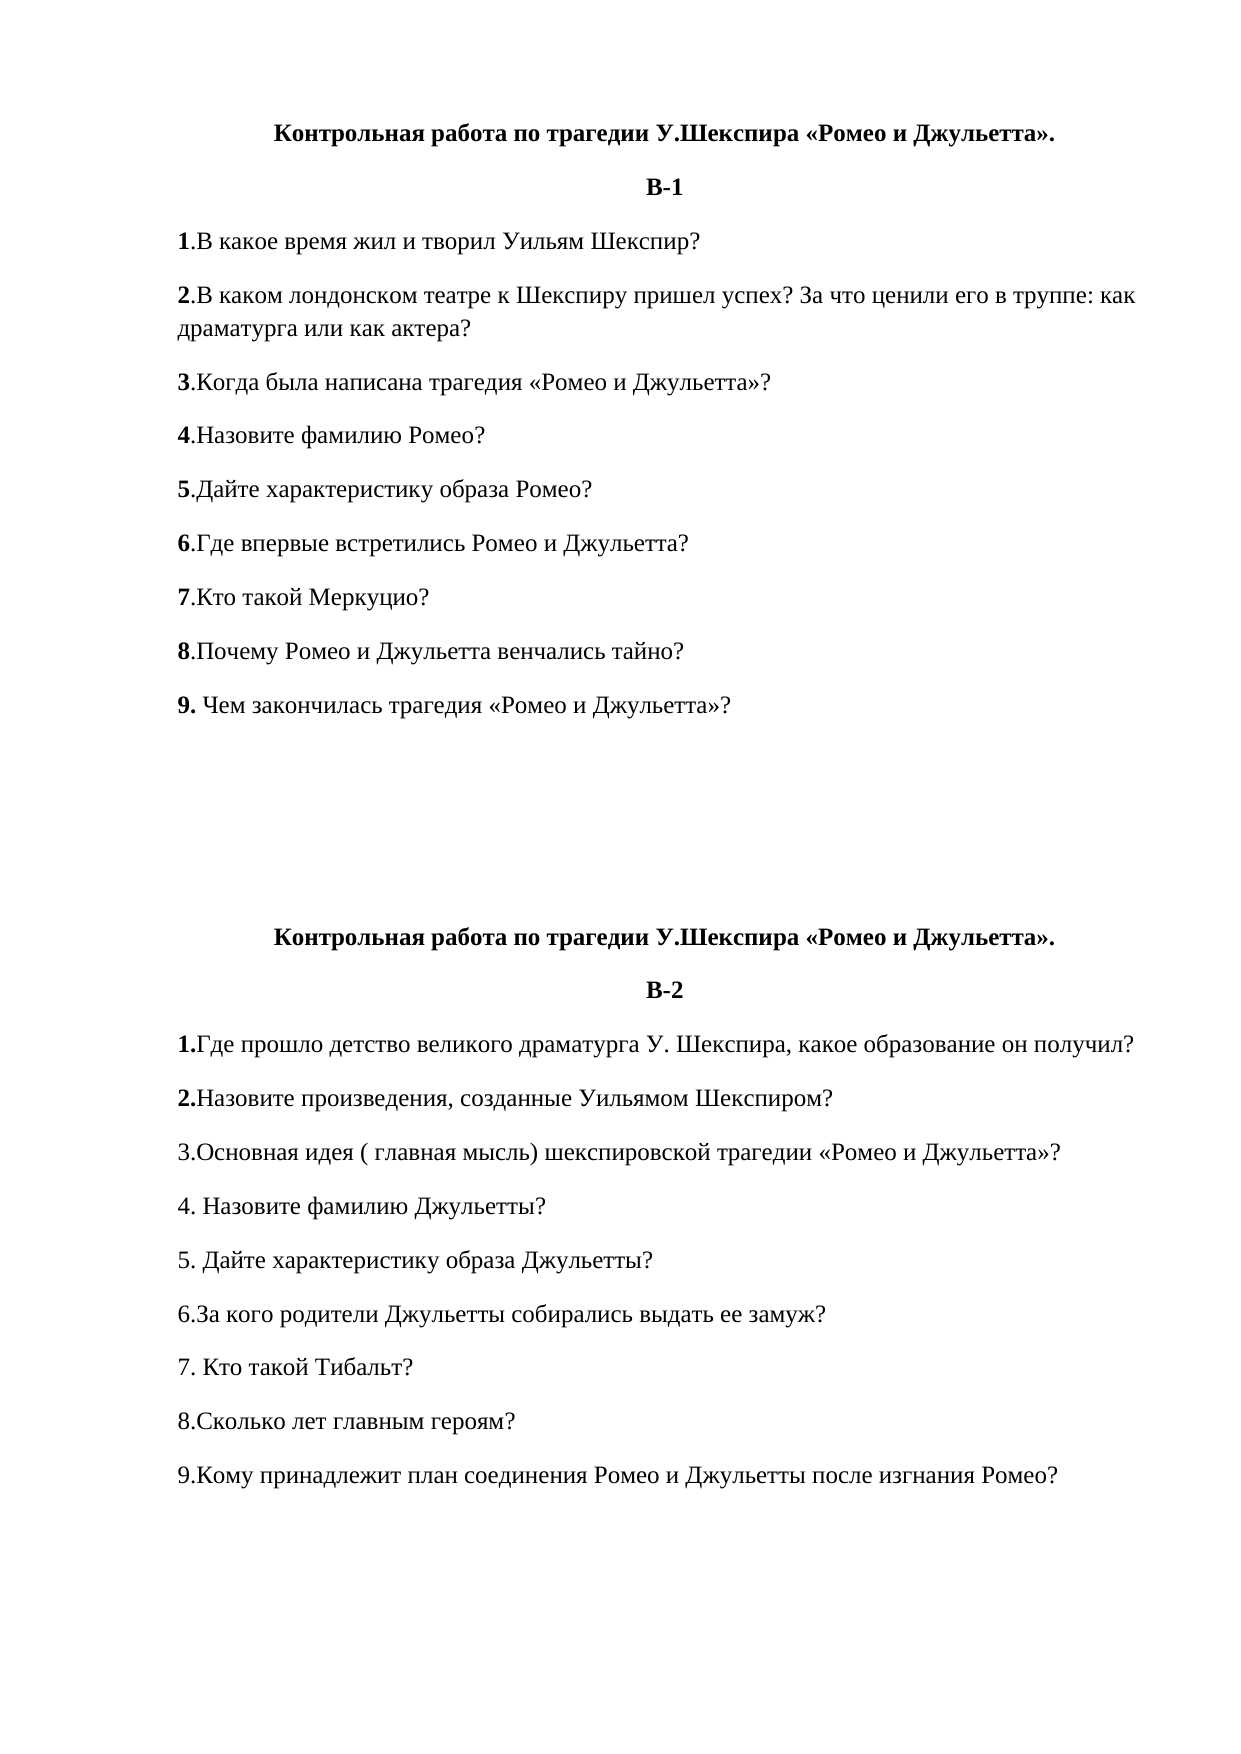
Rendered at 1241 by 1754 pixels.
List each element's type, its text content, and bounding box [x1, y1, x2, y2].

text 6.Где впервые встретились Ромео и Джульетта? [177, 528, 1152, 557]
text 7.Кто такой Меркуцио? [177, 582, 1152, 611]
text Контрольная работа по трагедии У.Шекспира «Ромео и Джульетта». [177, 922, 1152, 950]
text 2.В каком лондонском театре к Шекспиру пришел успех? За что ценили его в труппе: как драматурга или как актера? [177, 280, 1152, 341]
text 2.Назовите произведения, созданные Уильямом Шекспиром? [177, 1083, 1152, 1112]
text 4. Назовите фамилию Джульетты? [177, 1191, 1152, 1220]
text 5. Дайте характеристику образа Джульетты? [177, 1245, 1152, 1273]
text 9. Чем закончилась трагедия «Ромео и Джульетта»? [177, 690, 1152, 718]
text 3.Когда была написана трагедия «Ромео и Джульетта»? [177, 367, 1152, 395]
text Контрольная работа по трагедии У.Шекспира «Ромео и Джульетта». [177, 118, 1152, 147]
text 8.Сколько лет главным героям? [177, 1406, 1152, 1435]
text В-1 [177, 172, 1152, 201]
text 6.За кого родители Джульетты собирались выдать ее замуж? [177, 1299, 1152, 1327]
text 4.Назовите фамилию Ромео? [177, 420, 1152, 449]
text 3.Основная идея ( главная мысль) шекспировской трагедии «Ромео и Джульетта»? [177, 1137, 1152, 1166]
text 7. Кто такой Тибальт? [177, 1352, 1152, 1381]
text 5.Дайте характеристику образа Ромео? [177, 474, 1152, 503]
text 8.Почему Ромео и Джульетта венчались тайно? [177, 636, 1152, 664]
text 1.Где прошло детство великого драматурга У. Шекспира, какое образование он получил? [177, 1029, 1152, 1058]
text В-2 [177, 976, 1152, 1004]
text 1.В какое время жил и творил Уильям Шекспир? [177, 226, 1152, 254]
text 9.Кому принадлежит план соединения Ромео и Джульетты после изгнания Ромео? [177, 1460, 1152, 1489]
